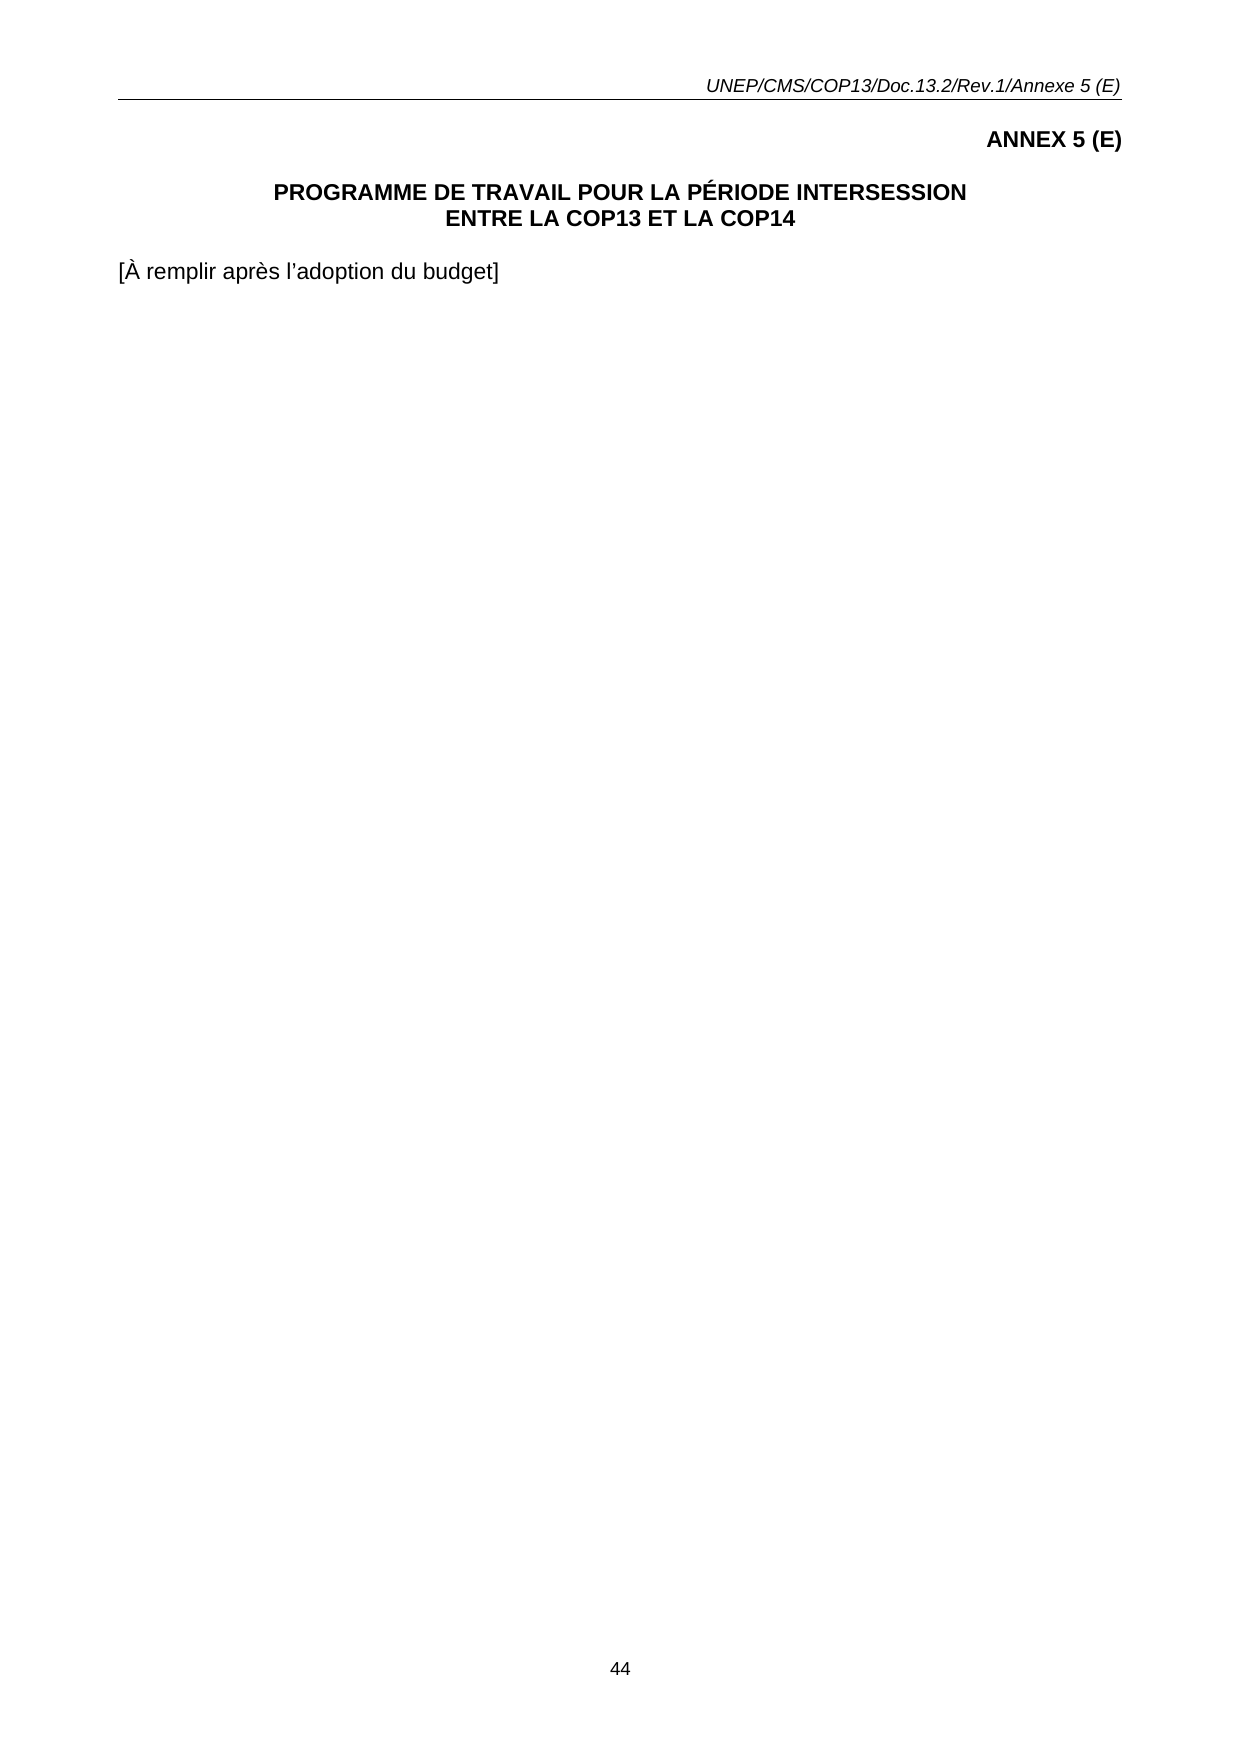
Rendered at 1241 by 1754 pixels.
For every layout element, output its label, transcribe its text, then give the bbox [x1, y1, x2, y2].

text Annex 5 (E) [118, 126, 1122, 152]
text [À remplir après l’adoption du budget] [118, 258, 1122, 284]
text ENTRE LA COP13 ET LA COP14 [118, 205, 1122, 231]
text PROGRAMME DE TRAVAIL POUR LA PÉRIODE INTERSESSION [118, 179, 1122, 205]
